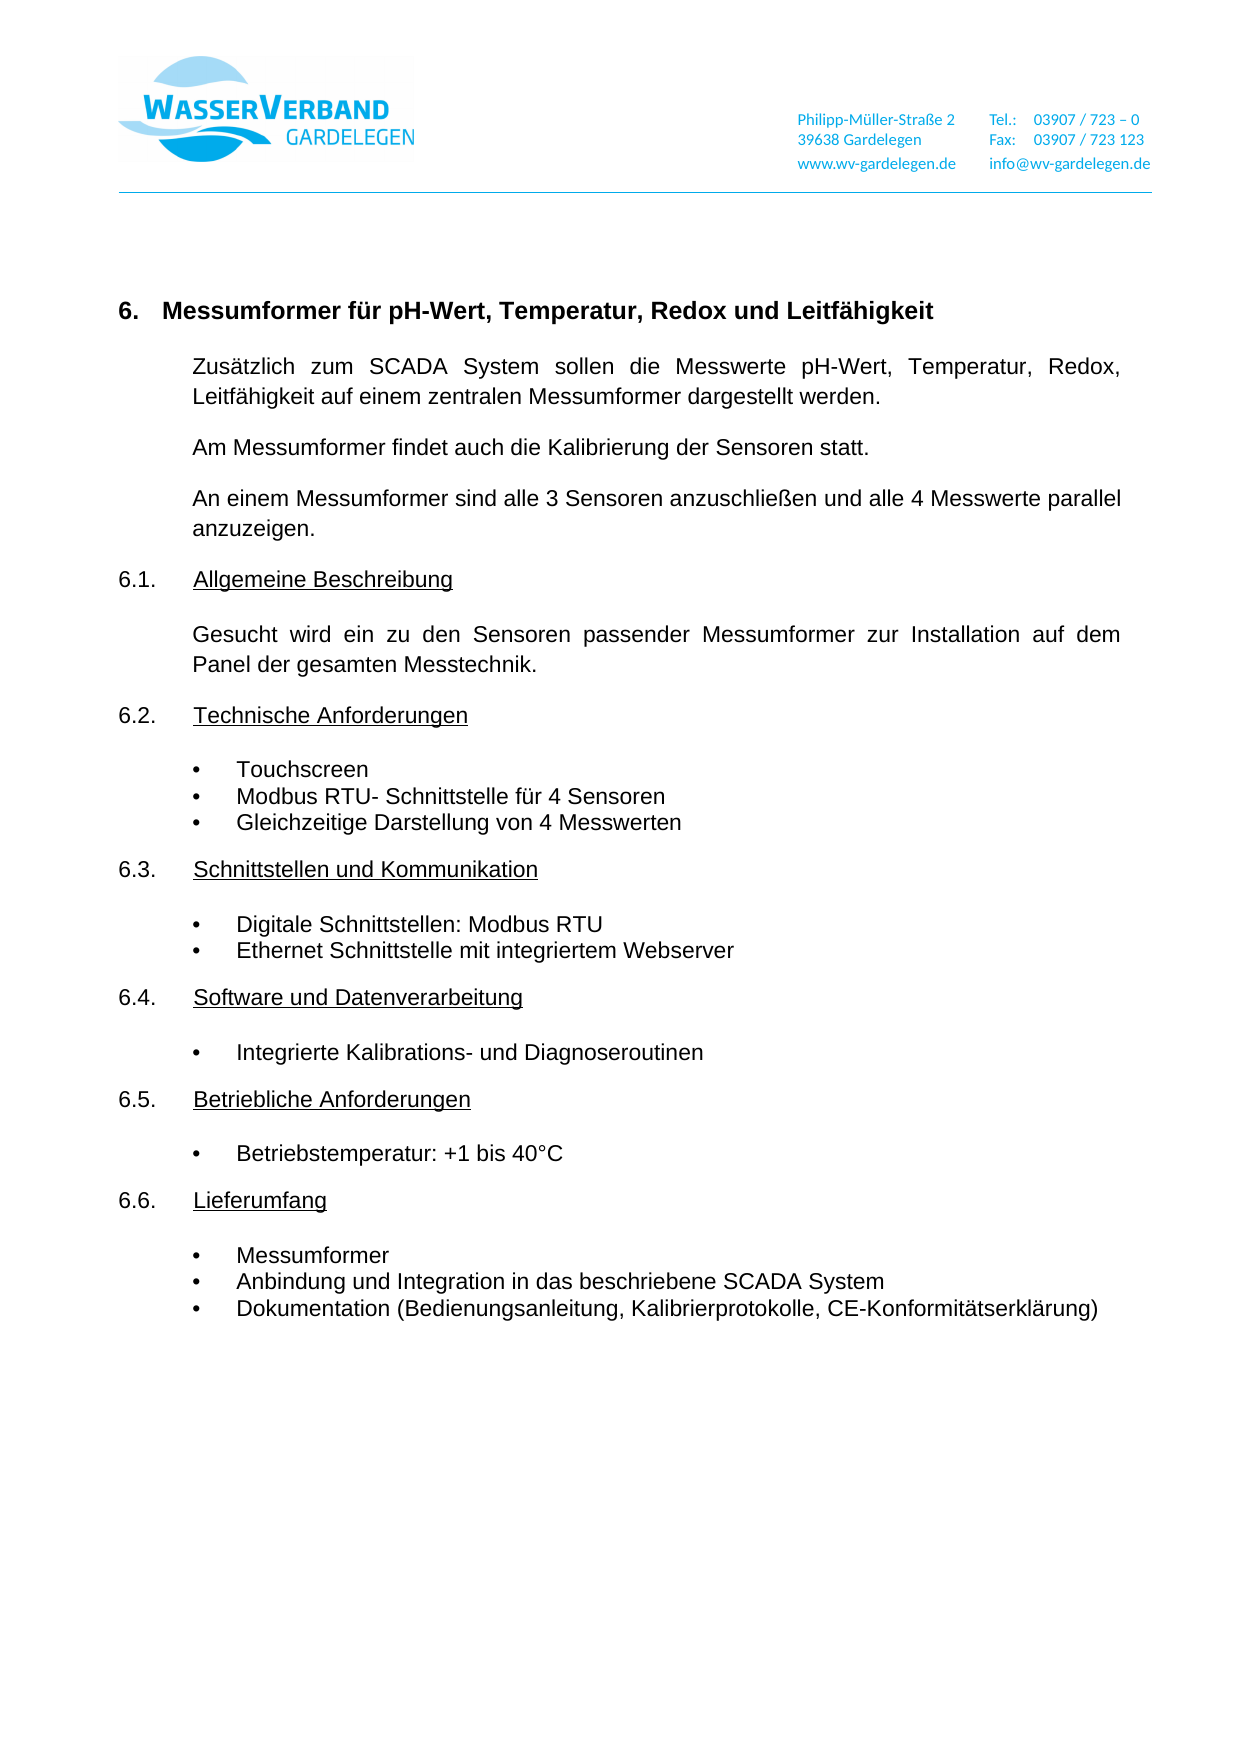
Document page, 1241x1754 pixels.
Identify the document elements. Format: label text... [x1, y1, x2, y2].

subtitle Lieferumfang [118, 1187, 1151, 1214]
subtitle Technische Anforderungen [118, 702, 1151, 728]
text • Ethernet Schnittstelle mit integriertem Webserver [192, 937, 1151, 963]
text • Anbindung und Integration in das beschriebene SCADA System [192, 1268, 1151, 1294]
text • Dokumentation (Bedienungsanleitung, Kalibrierprotokolle, CE-Konformitätserklärung) [192, 1294, 1151, 1321]
subtitle Software und Datenverarbeitung [118, 984, 1151, 1011]
text • Digitale Schnittstellen: Modbus RTU [192, 911, 1151, 937]
text Am Messumformer findet auch die Kalibrierung der Sensoren statt. [192, 434, 1122, 461]
picture [118, 56, 414, 162]
subtitle Betriebliche Anforderungen [118, 1086, 1151, 1112]
picture [1017, 158, 1028, 168]
picture [1017, 167, 1027, 171]
subtitle Messumformer für pH-Wert, Temperatur, Redox und Leitfähigkeit [118, 296, 1151, 325]
text • Modbus RTU- Schnittstelle für 4 Sensoren [192, 783, 1151, 809]
text Gesucht wird ein zu den Sensoren passender Messumformer zur Installation auf dem Panel der gesamten Messtechnik. [192, 621, 1122, 677]
text • Gleichzeitige Darstellung von 4 Messwerten [192, 809, 1151, 836]
subtitle Allgemeine Beschreibung [118, 566, 1151, 593]
text • Messumformer [192, 1242, 1151, 1268]
text • Touchscreen [192, 756, 1151, 783]
text • Betriebstemperatur: +1 bis 40°C [192, 1140, 1151, 1167]
text Zusätzlich zum SCADA System sollen die Messwerte pH-Wert, Temperatur, Redox, Leitfähigkeit auf einem zentralen Messumformer dargestellt werden. [192, 353, 1122, 409]
subtitle Schnittstellen und Kommunikation [118, 856, 1151, 883]
text • Integrierte Kalibrations- und Diagnoseroutinen [192, 1039, 1151, 1065]
text An einem Messumformer sind alle 3 Sensoren anzuschließen und alle 4 Messwerte parallel anzuzeigen. [192, 485, 1122, 542]
